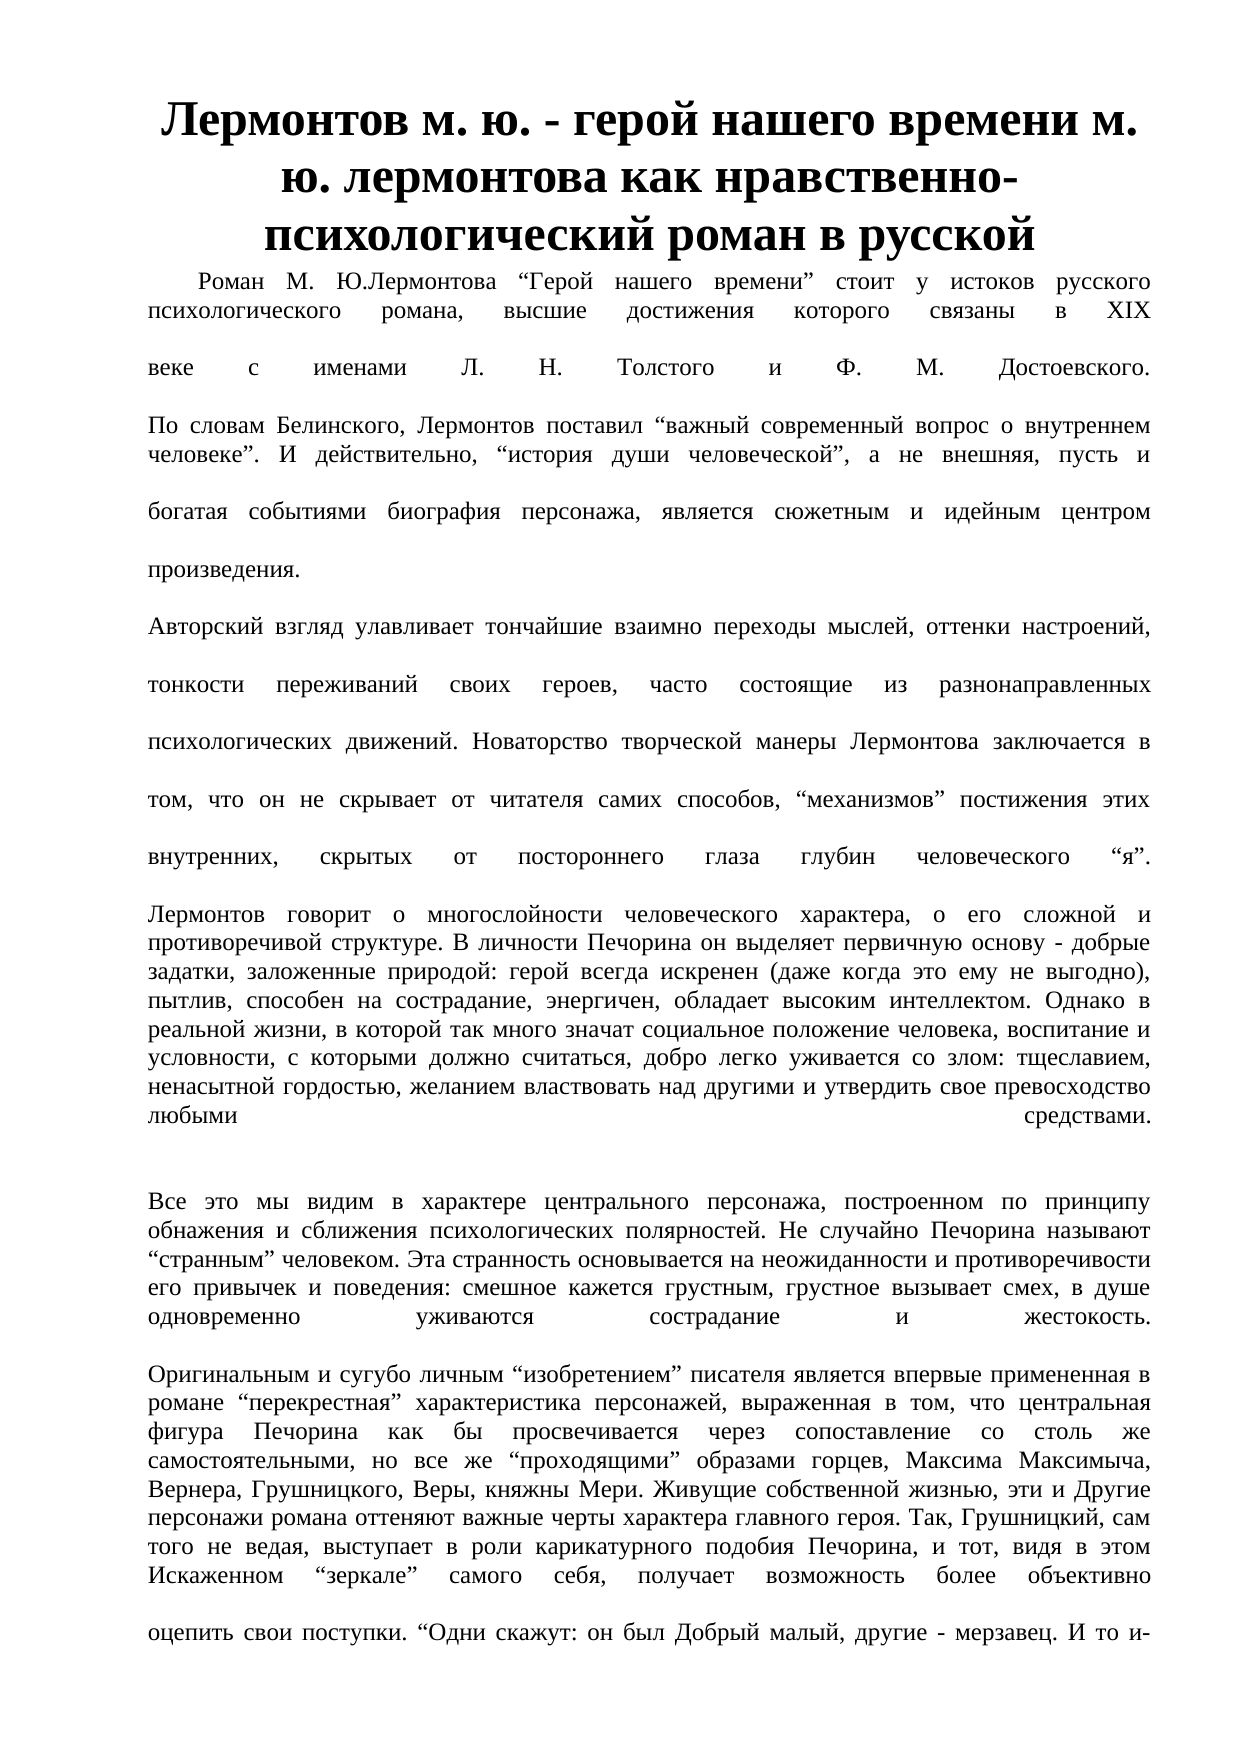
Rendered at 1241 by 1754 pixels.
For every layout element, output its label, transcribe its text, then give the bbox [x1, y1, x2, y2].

subtitle Лермонтов м. ю. - герой нашего времени м. ю. лермонтова как нравственно-психологический роман в русской [148, 88, 1152, 261]
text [148, 266, 1152, 1646]
